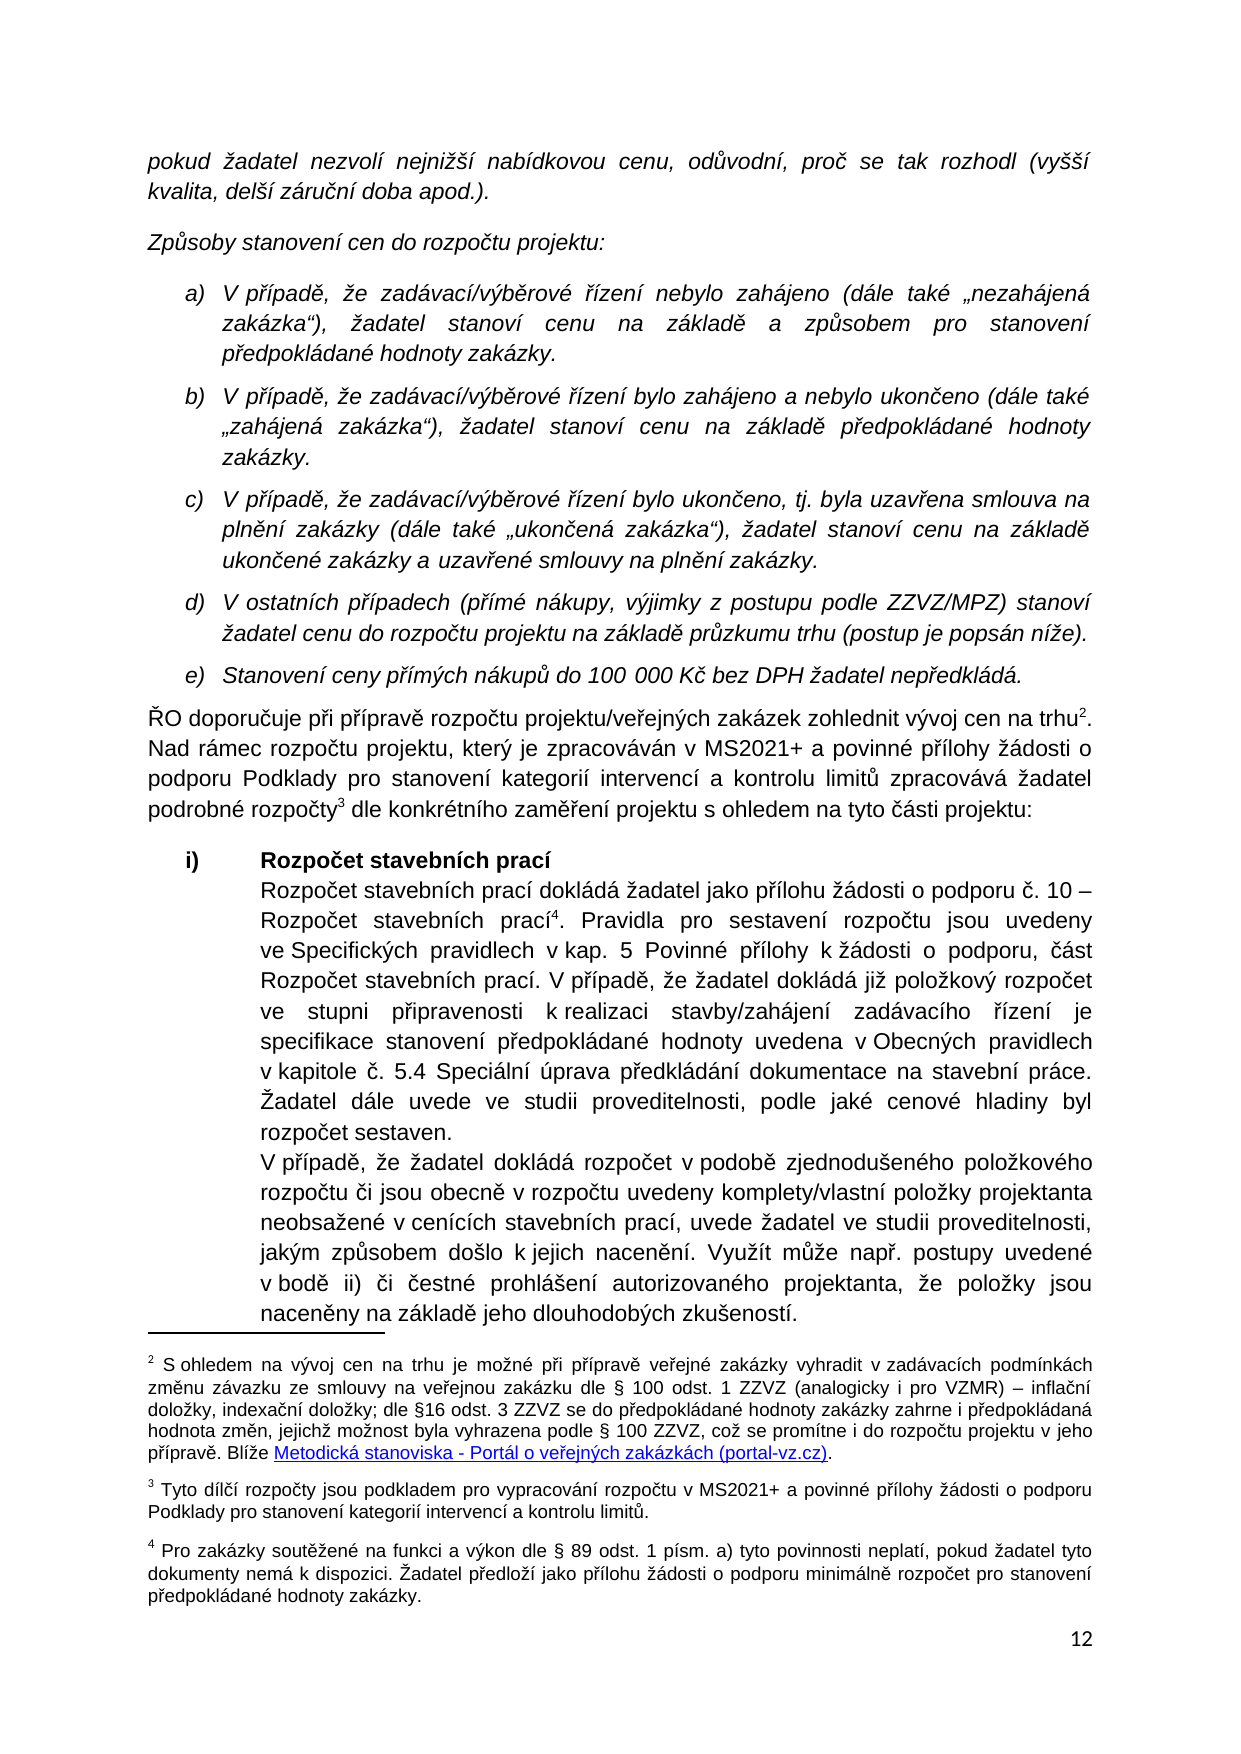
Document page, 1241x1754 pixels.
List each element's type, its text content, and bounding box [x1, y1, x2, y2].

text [148, 148, 1093, 204]
list V případě, že zadávací/výběrové řízení bylo zahájeno a nebylo ukončeno (dále také „zahájená zakázka“), žadatel stanoví cenu na základě předpokládané hodnoty zakázky. [185, 383, 1093, 470]
list V ostatních případech (přímé nákupy, výjimky z postupu podle ZZVZ/MPZ) stanoví žadatel cenu do rozpočtu projektu na základě průzkumu trhu (postup je popsán níže). [185, 589, 1093, 646]
list Rozpočet stavebních prací [185, 847, 1093, 873]
list Rozpočet stavebních prací dokládá žadatel jako přílohu žádosti o podporu č. 10 – Rozpočet stavebních prací. Pravidla pro sestavení rozpočtu jsou uvedeny ve Specifických pravidlech v kap. 5 Povinné přílohy k žádosti o podporu, část Rozpočet stavebních prací. V případě, že žadatel dokládá již položkový rozpočet ve stupni připravenosti k realizaci stavby/zahájení zadávacího řízení je specifikace stanovení předpokládané hodnoty uvedena v Obecných pravidlech v kapitole č. 5.4 Speciální úprava předkládání dokumentace na stavební práce. Žadatel dále uvede ve studii proveditelnosti, podle jaké cenové hladiny byl rozpočet sestaven. [260, 877, 1093, 1145]
text Způsoby stanovení cen do rozpočtu projektu: [148, 229, 1093, 255]
list V případě, že zadávací/výběrové řízení nebylo zahájeno (dále také „nezahájená zakázka“), žadatel stanoví cenu na základě a způsobem pro stanovení předpokládané hodnoty zakázky. [185, 280, 1093, 367]
list V případě, že žadatel dokládá rozpočet v podobě zjednodušeného položkového rozpočtu či jsou obecně v rozpočtu uvedeny komplety/vlastní položky projektanta neobsažené v cenících stavebních prací, uvede žadatel ve studii proveditelnosti, jakým způsobem došlo k jejich nacenění. Využít může např. postupy uvedené v bodě ii) či čestné prohlášení autorizovaného projektanta, že položky jsou naceněny na základě jeho dlouhodobých zkušeností. [260, 1149, 1093, 1326]
list V případě, že zadávací/výběrové řízení bylo ukončeno, tj. byla uzavřena smlouva na plnění zakázky (dále také „ukončená zakázka“), žadatel stanoví cenu na základě ukončené zakázky a uzavřené smlouvy na plnění zakázky. [185, 486, 1093, 573]
text ŘO doporučuje při přípravě rozpočtu projektu/veřejných zakázek zohlednit vývoj cen na trhu. Nad rámec rozpočtu projektu, který je zpracováván v MS2021+ a povinné přílohy žádosti o podporu Podklady pro stanovení kategorií intervencí a kontrolu limitů zpracovává žadatel podrobné rozpočty dle konkrétního zaměření projektu s ohledem na tyto části projektu: [148, 705, 1093, 822]
list Stanovení ceny přímých nákupů do 100 000 Kč bez DPH žadatel nepředkládá. [185, 662, 1093, 688]
